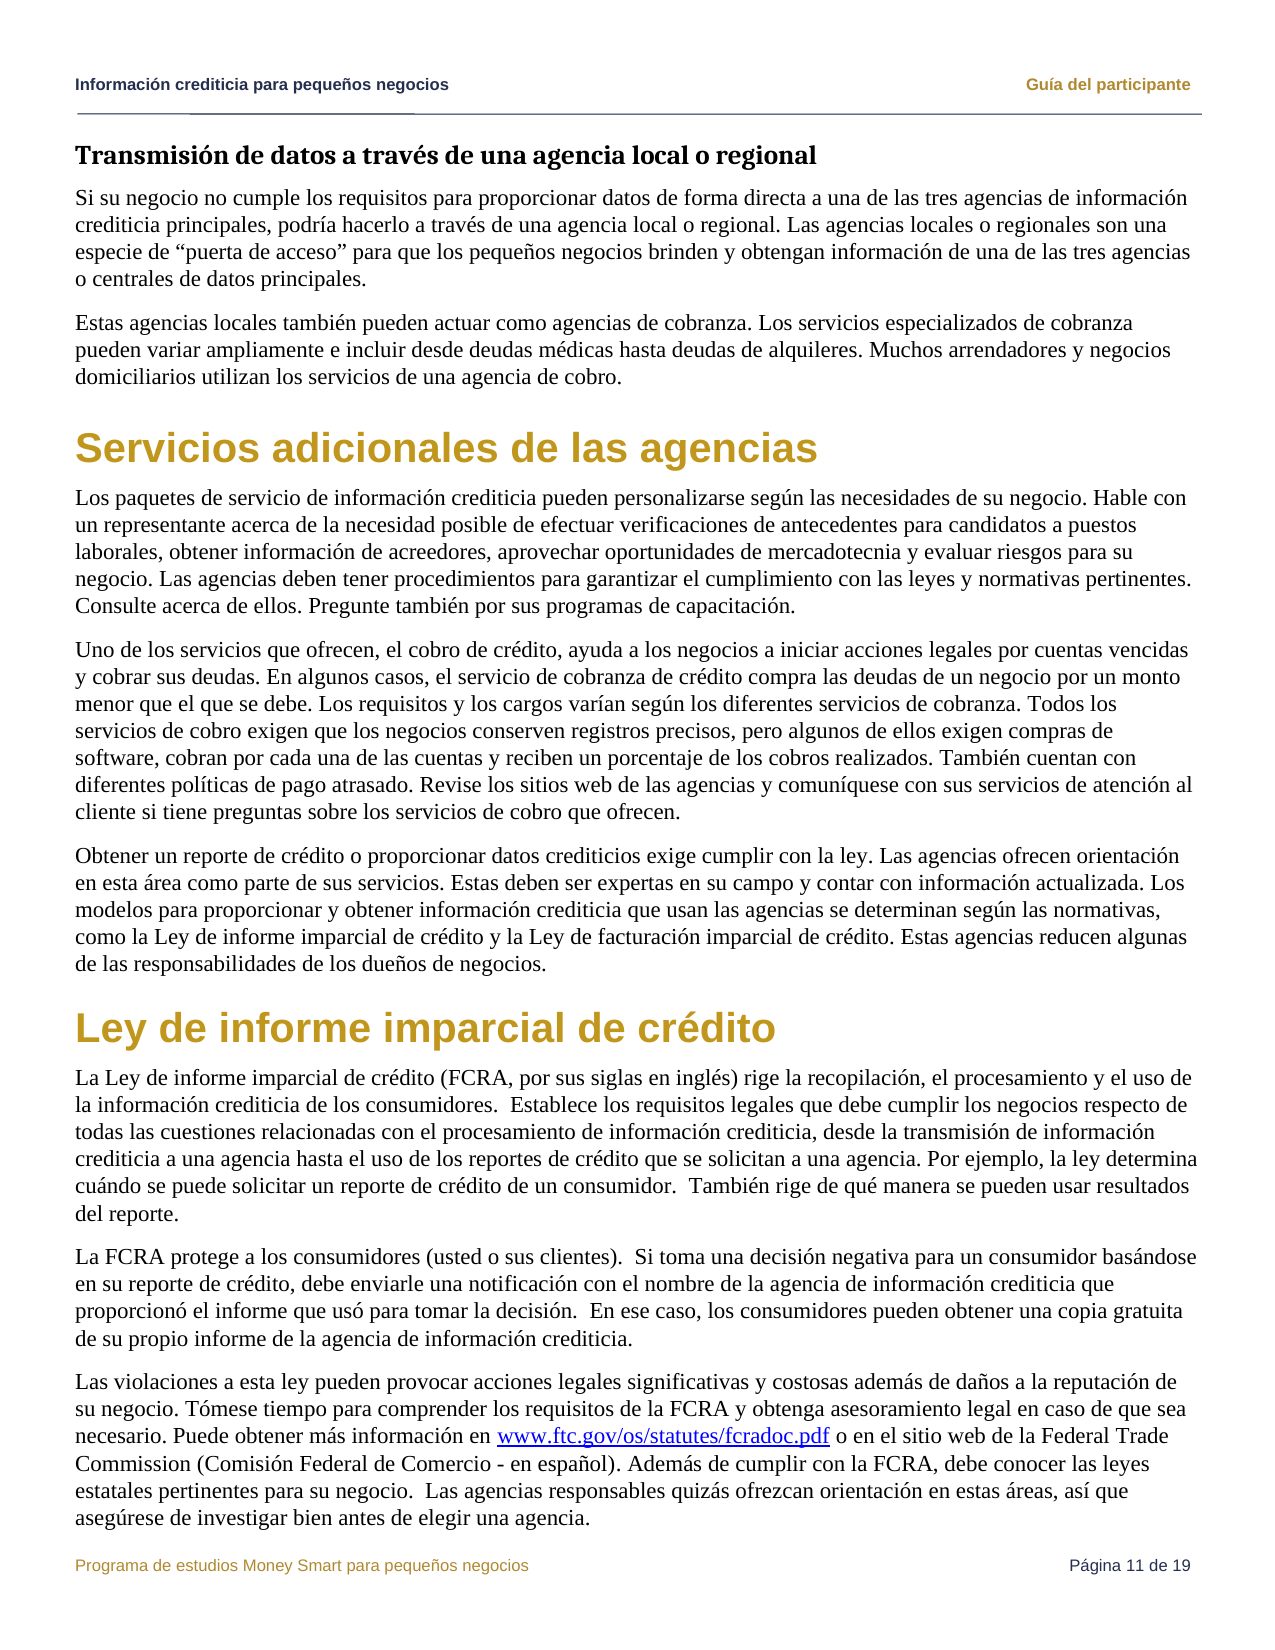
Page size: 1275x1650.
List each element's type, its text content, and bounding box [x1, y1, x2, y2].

text Obtener un reporte de crédito o proporcionar datos crediticios exige cumplir con la ley. Las agencias ofrecen orientación en esta área como parte de sus servicios. Estas deben ser expertas en su campo y contar con información actualizada. Los modelos para proporcionar y obtener información crediticia que usan las agencias se determinan según las normativas, como la Ley de informe imparcial de crédito y la Ley de facturación imparcial de crédito. Estas agencias reducen algunas de las responsabilidades de los dueños de negocios. [75, 842, 1200, 977]
text La Ley de informe imparcial de crédito (FCRA, por sus siglas en inglés) rige la recopilación, el procesamiento y el uso de la información crediticia de los consumidores. Establece los requisitos legales que debe cumplir los negocios respecto de todas las cuestiones relacionadas con el procesamiento de información crediticia, desde la transmisión de información crediticia a una agencia hasta el uso de los reportes de crédito que se solicitan a una agencia. Por ejemplo, la ley determina cuándo se puede solicitar un reporte de crédito de un consumidor. También rige de qué manera se pueden usar resultados del reporte. [75, 1064, 1200, 1226]
text La FCRA protege a los consumidores (usted o sus clientes). Si toma una decisión negativa para un consumidor basándose en su reporte de crédito, debe enviarle una notificación con el nombre de la agencia de información crediticia que proporcionó el informe que usó para tomar la decisión. En ese caso, los consumidores pueden obtener una copia gratuita de su propio informe de la agencia de información crediticia. [75, 1243, 1200, 1351]
subtitle Servicios adicionales de las agencias [75, 423, 1200, 471]
text Uno de los servicios que ofrecen, el cobro de crédito, ayuda a los negocios a iniciar acciones legales por cuentas vencidas y cobrar sus deudas. En algunos casos, el servicio de cobranza de crédito compra las deudas de un negocio por un monto menor que el que se debe. Los requisitos y los cargos varían según los diferentes servicios de cobranza. Todos los servicios de cobro exigen que los negocios conserven registros precisos, pero algunos de ellos exigen compras de software, cobran por cada una de las cuentas y reciben un porcentaje de los cobros realizados. También cuentan con diferentes políticas de pago atrasado. Revise los sitios web de las agencias y comuníquese con sus servicios de atención al cliente si tiene preguntas sobre los servicios de cobro que ofrecen. [75, 635, 1200, 825]
text Estas agencias locales también pueden actuar como agencias de cobranza. Los servicios especializados de cobranza pueden variar ampliamente e incluir desde deudas médicas hasta deudas de alquileres. Muchos arrendadores y negocios domiciliarios utilizan los servicios de una agencia de cobro. [75, 309, 1200, 390]
text Los paquetes de servicio de información crediticia pueden personalizarse según las necesidades de su negocio. Hable con un representante acerca de la necesidad posible de efectuar verificaciones de antecedentes para candidatos a puestos laborales, obtener información de acreedores, aprovechar oportunidades de mercadotecnia y evaluar riesgos para su negocio. Las agencias deben tener procedimientos para garantizar el cumplimiento con las leyes y normativas pertinentes. Consulte acerca de ellos. Pregunte también por sus programas de capacitación. [75, 483, 1200, 619]
subtitle Transmisión de datos a través de una agencia local o regional [75, 140, 1200, 171]
subtitle Ley de informe imparcial de crédito [75, 1003, 1200, 1051]
text Si su negocio no cumple los requisitos para proporcionar datos de forma directa a una de las tres agencias de información crediticia principales, podría hacerlo a través de una agencia local o regional. Las agencias locales o regionales son una especie de “puerta de acceso” para que los pequeños negocios brinden y obtengan información de una de las tres agencias o centrales de datos principales. [75, 184, 1200, 292]
text Las violaciones a esta ley pueden provocar acciones legales significativas y costosas además de daños a la reputación de su negocio. Tómese tiempo para comprender los requisitos de la FCRA y obtenga asesoramiento legal en caso de que sea necesario. Puede obtener más información en www.ftc.gov/os/statutes/fcradoc.pdf o en el sitio web de la Federal Trade Commission (Comisión Federal de Comercio - en español). Además de cumplir con la FCRA, debe conocer las leyes estatales pertinentes para su negocio. Las agencias responsables quizás ofrezcan orientación en estas áreas, así que asegúrese de investigar bien antes de elegir una agencia. [75, 1368, 1200, 1531]
